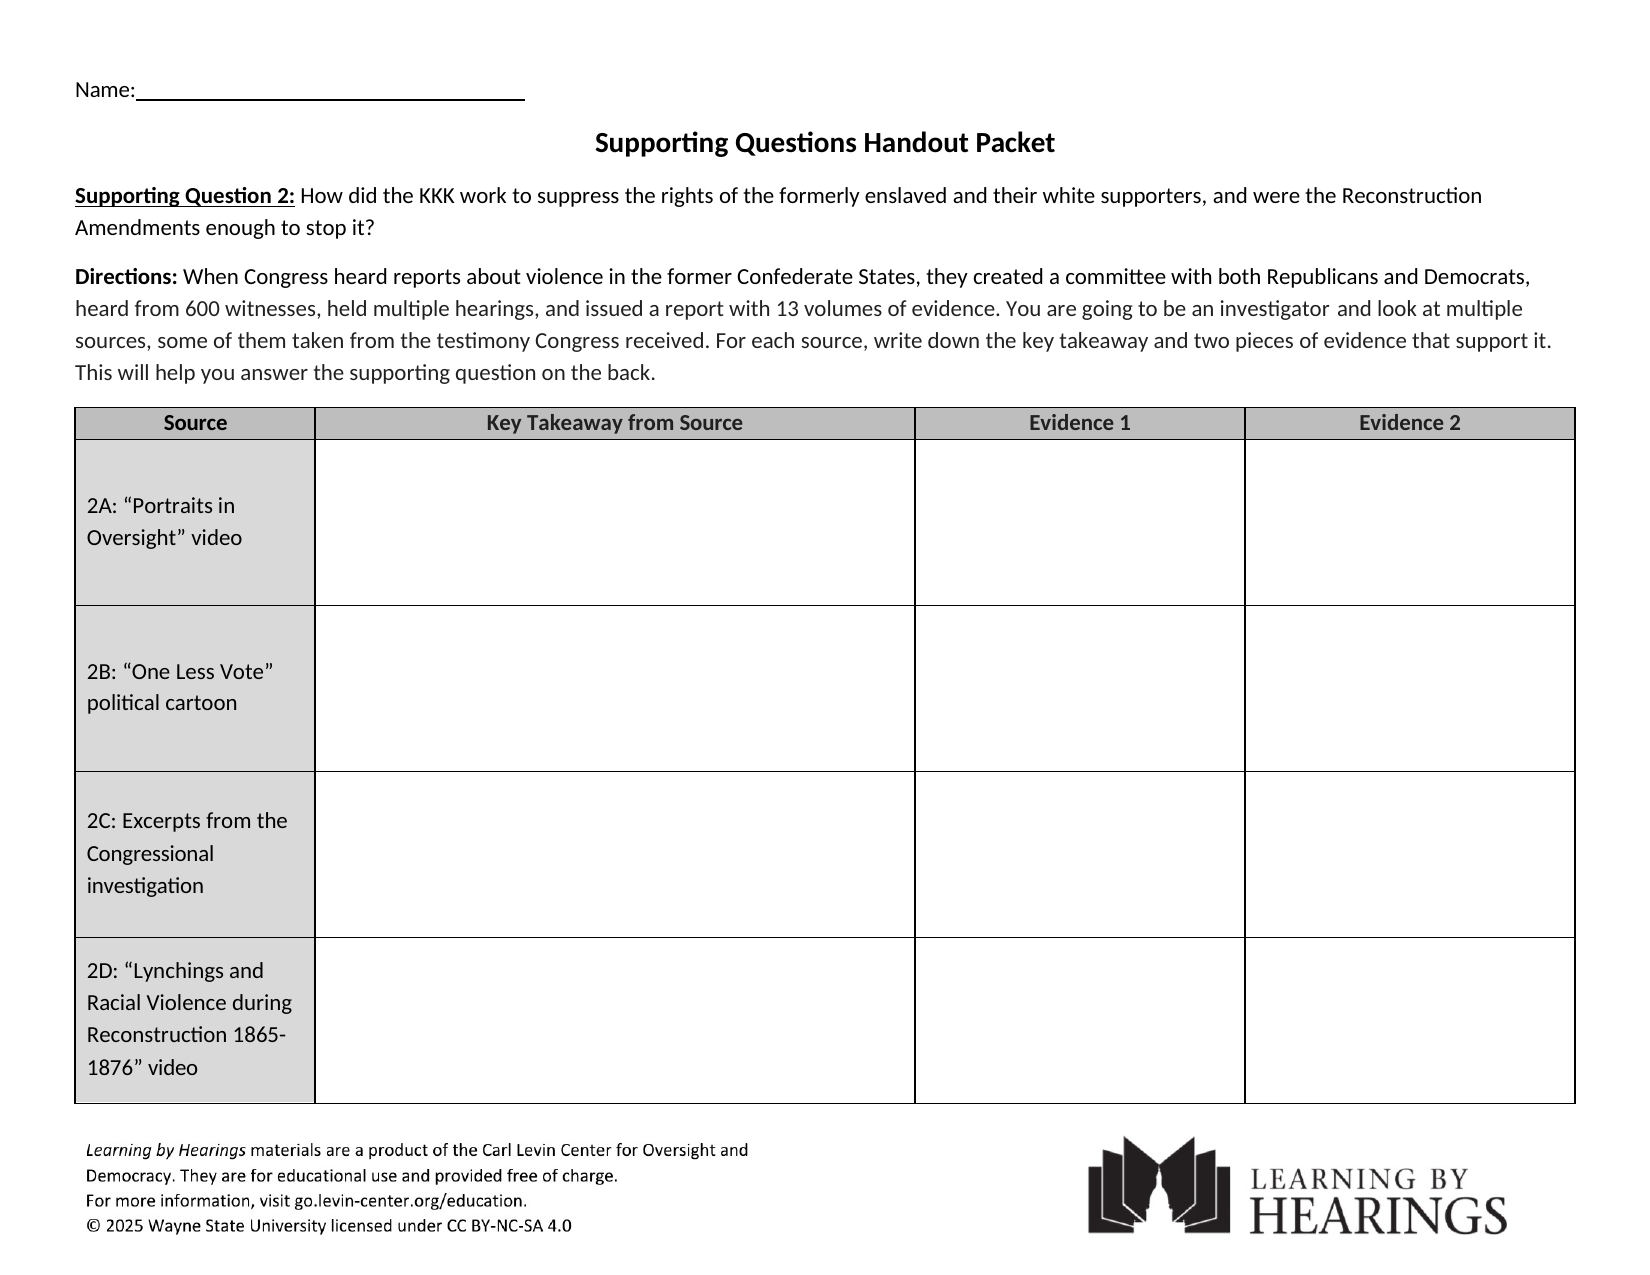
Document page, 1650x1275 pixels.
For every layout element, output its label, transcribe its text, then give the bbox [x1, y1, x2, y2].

table_header Evidence 2 [1246, 408, 1574, 439]
text Name: [75, 75, 1612, 103]
table_cell 2C: Excerpts from the Congressional investigation [76, 772, 314, 937]
table_cell [1246, 938, 1574, 1102]
table_cell 2B: “One Less Vote” political cartoon [76, 606, 314, 771]
table_header Evidence 1 [916, 408, 1244, 439]
table_cell [916, 440, 1244, 605]
table_cell [1246, 440, 1574, 605]
table_cell [316, 606, 914, 771]
table_cell [316, 772, 914, 937]
table_cell [916, 772, 1244, 937]
table_cell [916, 606, 1244, 771]
table_cell [1246, 606, 1574, 771]
table_cell [916, 938, 1244, 1102]
table_header Key Takeaway from Source [316, 408, 914, 439]
text Directions: When Congress heard reports about violence in the former Confederate States, they created a committee with both Republicans and Democrats, heard from 600 witnesses, held multiple hearings, and issued a report with 13 volumes of evidence. You are going to be an investigator and look at multiple sources, some of them taken from the testimony Congress received. For each source, write down the key takeaway and two pieces of evidence that support it. This will help you answer the supporting question on the back. [75, 262, 1583, 386]
table_cell 2A: “Portraits in Oversight” video [76, 440, 314, 605]
table_cell [316, 938, 914, 1102]
table_cell [316, 440, 914, 605]
table_header Source [76, 408, 314, 439]
picture [87, 1135, 1508, 1235]
table_cell 2D: “Lynchings and Racial Violence during Reconstruction 1865- 1876” video [76, 938, 314, 1102]
subtitle Supporting Questions Handout Packet [38, 124, 1612, 159]
table_cell [1246, 772, 1574, 937]
text Supporting Question 2: How did the KKK work to suppress the rights of the formerly enslaved and their white supporters, and were the Reconstruction Amendments enough to stop it? [75, 181, 1583, 241]
